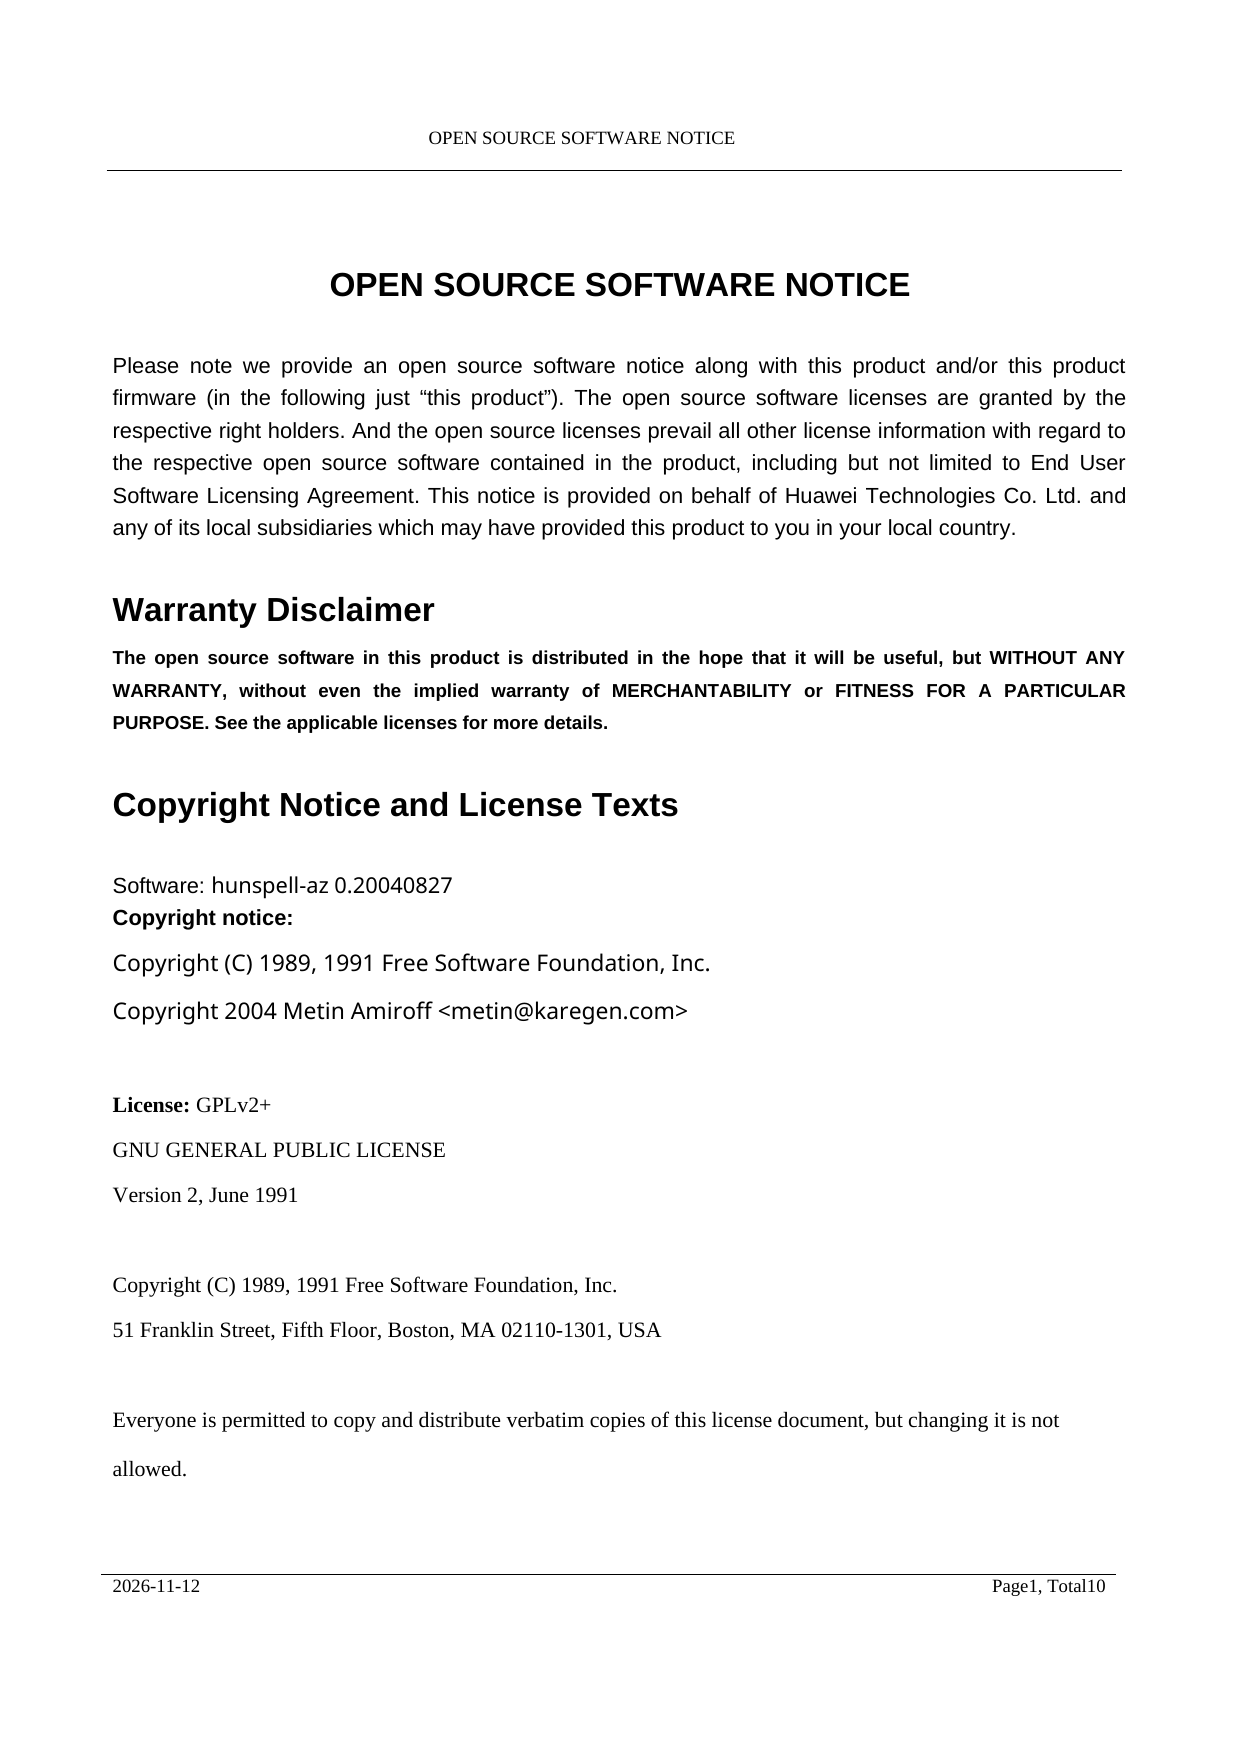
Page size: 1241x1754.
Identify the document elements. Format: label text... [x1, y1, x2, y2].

text Copyright 2004 Metin Amiroff <metin@karegen.com> [112, 995, 1128, 1027]
text Copyright Notice and License Texts [112, 771, 1128, 836]
text OPEN SOURCE SOFTWARE NOTICE [112, 251, 1128, 316]
text The open source software in this product is distributed in the hope that it will be useful, but WITHOUT ANY WARRANTY, without even the implied warranty of MERCHANTABILITY or FITNESS FOR A PARTICULAR PURPOSE. See the applicable licenses for more details. [112, 641, 1128, 739]
text Warranty Disclaimer [112, 576, 1128, 641]
text Copyright (C) 1989, 1991 Free Software Foundation, Inc. [112, 1268, 1128, 1301]
text Copyright (C) 1989, 1991 Free Software Foundation, Inc. [112, 947, 1128, 979]
text License: GPLv2+ [112, 1088, 1128, 1120]
text Software: hunspell-az 0.20040827 [112, 869, 1128, 901]
text Copyright notice: [112, 901, 1128, 934]
text Please note we provide an open source software notice along with this product and/or this product firmware (in the following just “this product”). The open source software licenses are granted by the respective right holders. And the open source licenses prevail all other license information with regard to the respective open source software contained in the product, including but not limited to End User Software Licensing Agreement. This notice is provided on behalf of Huawei Technologies Co. Ltd. and any of its local subsidiaries which may have provided this product to you in your local country. [112, 349, 1128, 544]
text GNU GENERAL PUBLIC LICENSE [112, 1133, 1128, 1166]
text Version 2, June 1991 [112, 1178, 1128, 1211]
text Everyone is permitted to copy and distribute verbatim copies of this license document, but changing it is not allowed. [112, 1404, 1128, 1485]
text 51 Franklin Street, Fifth Floor, Boston, MA 02110-1301, USA [112, 1313, 1128, 1346]
